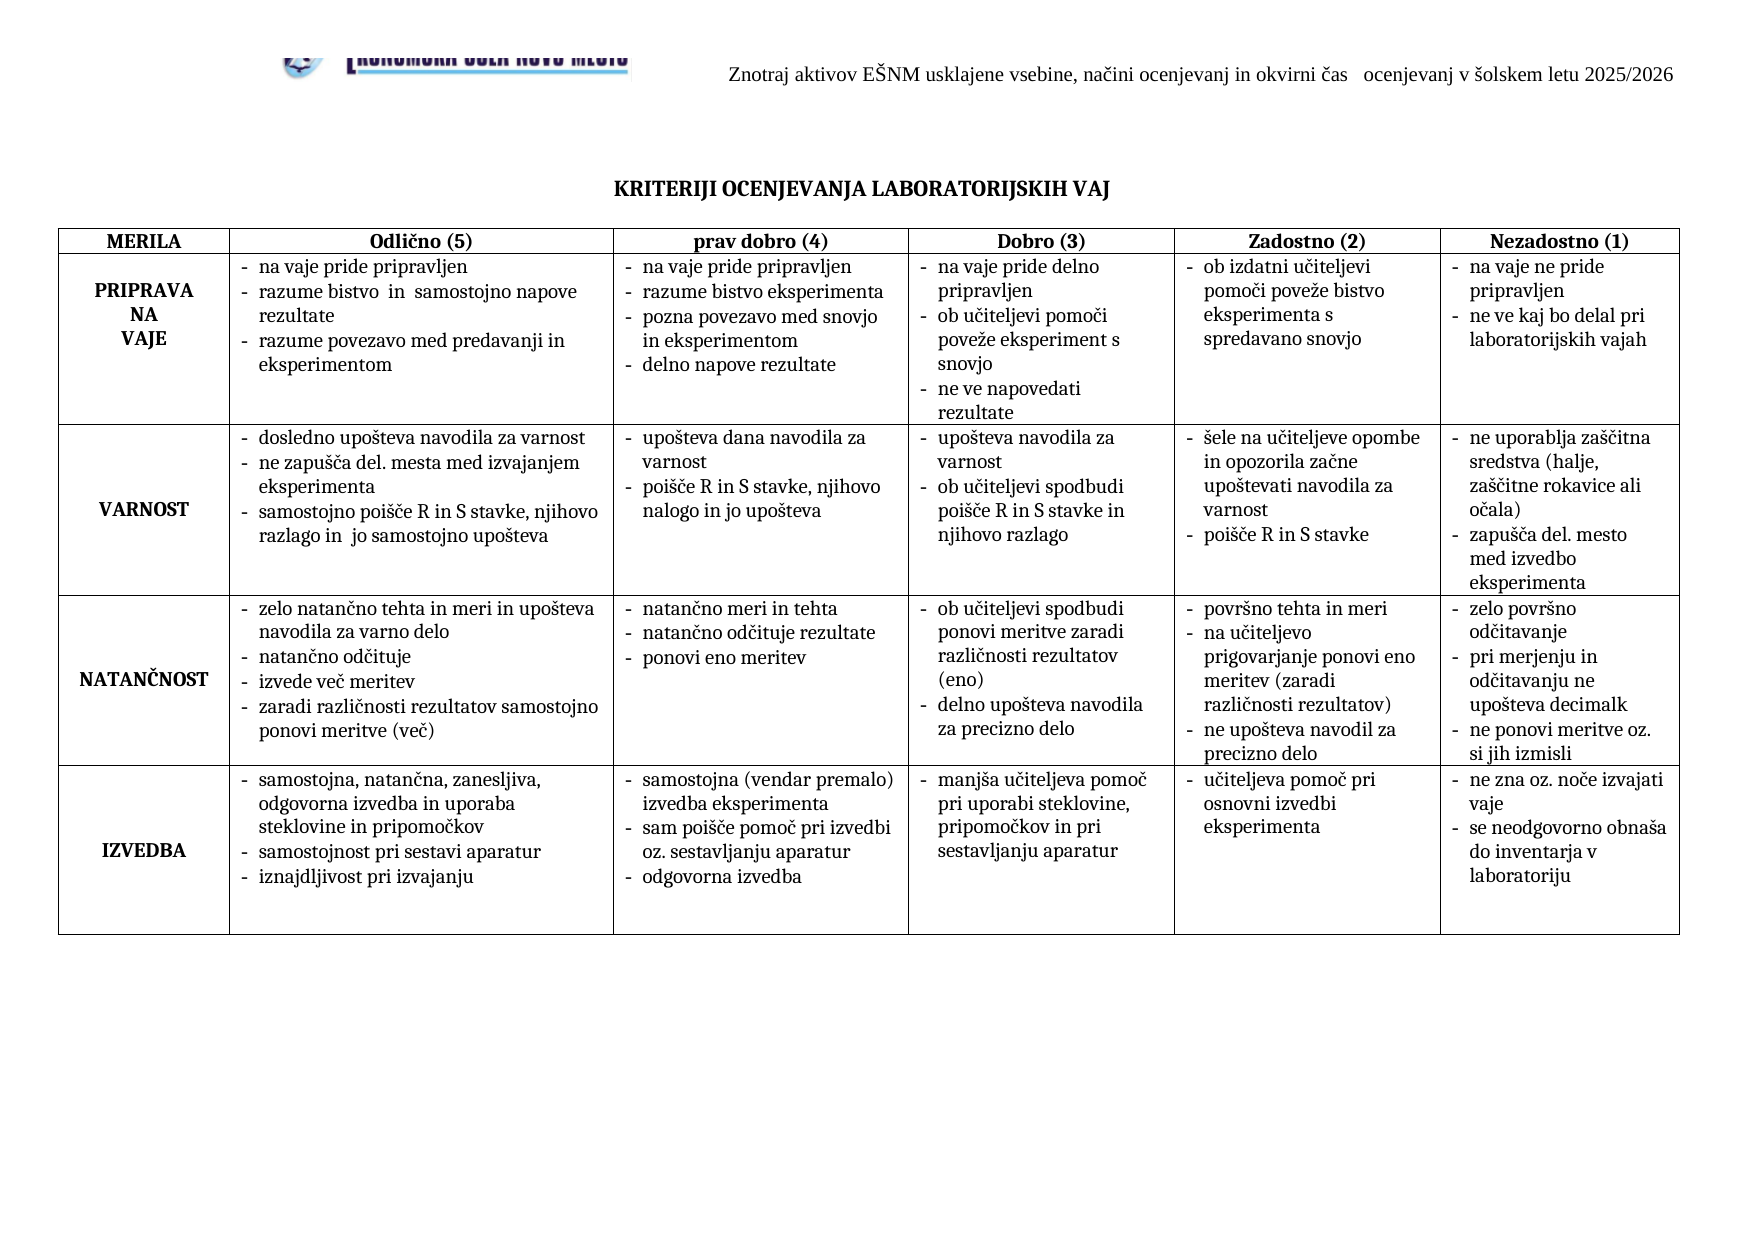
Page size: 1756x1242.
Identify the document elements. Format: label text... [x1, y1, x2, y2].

table_cell na vaje ne pride pripravljen ne ve kaj bo delal pri laboratorijskih vajah [1441, 254, 1679, 424]
table_cell učiteljeva pomoč pri osnovni izvedbi eksperimenta [1175, 766, 1440, 934]
table_header Dobro (3) [909, 229, 1174, 253]
text KRITERIJI OCENJEVANJA LABORATORIJSKIH VAJ [50, 176, 1674, 202]
table_cell ob izdatni učiteljevi pomoči poveže bistvo eksperimenta s spredavano snovjo [1175, 254, 1440, 424]
table_cell na vaje pride pripravljen razume bistvo eksperimenta pozna povezavo med snovjo in eksperimentom delno napove rezultate [614, 254, 908, 424]
table_cell upošteva navodila za varnost ob učiteljevi spodbudi poišče R in S stavke in njihovo razlago [909, 425, 1174, 594]
table_cell PRIPRAVA NA VAJE [59, 254, 229, 424]
table_cell NATANČNOST [59, 596, 229, 765]
table_cell na vaje pride delno pripravljen ob učiteljevi pomoči poveže eksperiment s snovjo ne ve napovedati rezultate [909, 254, 1174, 424]
table_cell ne zna oz. noče izvajati vaje se neodgovorno obnaša do inventarja v laboratoriju [1441, 766, 1679, 934]
table_cell ob učiteljevi spodbudi ponovi meritve zaradi različnosti rezultatov (eno) delno upošteva navodila za precizno delo [909, 596, 1174, 765]
table_cell samostojna (vendar premalo) izvedba eksperimenta sam poišče pomoč pri izvedbi oz. sestavljanju aparatur odgovorna izvedba [614, 766, 908, 934]
table_cell zelo natančno tehta in meri in upošteva navodila za varno delo natančno odčituje izvede več meritev zaradi različnosti rezultatov samostojno ponovi meritve (več) [230, 596, 613, 765]
table_cell površno tehta in meri na učiteljevo prigovarjanje ponovi eno meritev (zaradi različnosti rezultatov) ne upošteva navodil za precizno delo [1175, 596, 1440, 765]
table_header Odlično (5) [230, 229, 613, 253]
table_cell samostojna, natančna, zanesljiva, odgovorna izvedba in uporaba steklovine in pripomočkov samostojnost pri sestavi aparatur iznajdljivost pri izvajanju [230, 766, 613, 934]
table_cell šele na učiteljeve opombe in opozorila začne upoštevati navodila za varnost poišče R in S stavke [1175, 425, 1440, 594]
table_cell dosledno upošteva navodila za varnost ne zapušča del. mesta med izvajanjem eksperimenta samostojno poišče R in S stavke, njihovo razlago in jo samostojno upošteva [230, 425, 613, 594]
table_cell na vaje pride pripravljen razume bistvo in samostojno napove rezultate razume povezavo med predavanji in eksperimentom [230, 254, 613, 424]
table_header Zadostno (2) [1175, 229, 1440, 253]
table_header prav dobro (4) [614, 229, 908, 253]
table_cell natančno meri in tehta natančno odčituje rezultate ponovi eno meritev [614, 596, 908, 765]
table_cell manjša učiteljeva pomoč pri uporabi steklovine, pripomočkov in pri sestavljanju aparatur [909, 766, 1174, 934]
table_cell zelo površno odčitavanje pri merjenju in odčitavanju ne upošteva decimalk ne ponovi meritve oz. si jih izmisli [1441, 596, 1679, 765]
table_header MERILA [59, 229, 229, 253]
table_cell upošteva dana navodila za varnost poišče R in S stavke, njihovo nalogo in jo upošteva [614, 425, 908, 594]
table_header Nezadostno (1) [1441, 229, 1679, 253]
table_cell IZVEDBA [59, 766, 229, 934]
table_cell VARNOST [59, 425, 229, 594]
table_cell ne uporablja zaščitna sredstva (halje, zaščitne rokavice ali očala) zapušča del. mesto med izvedbo eksperimenta [1441, 425, 1679, 594]
